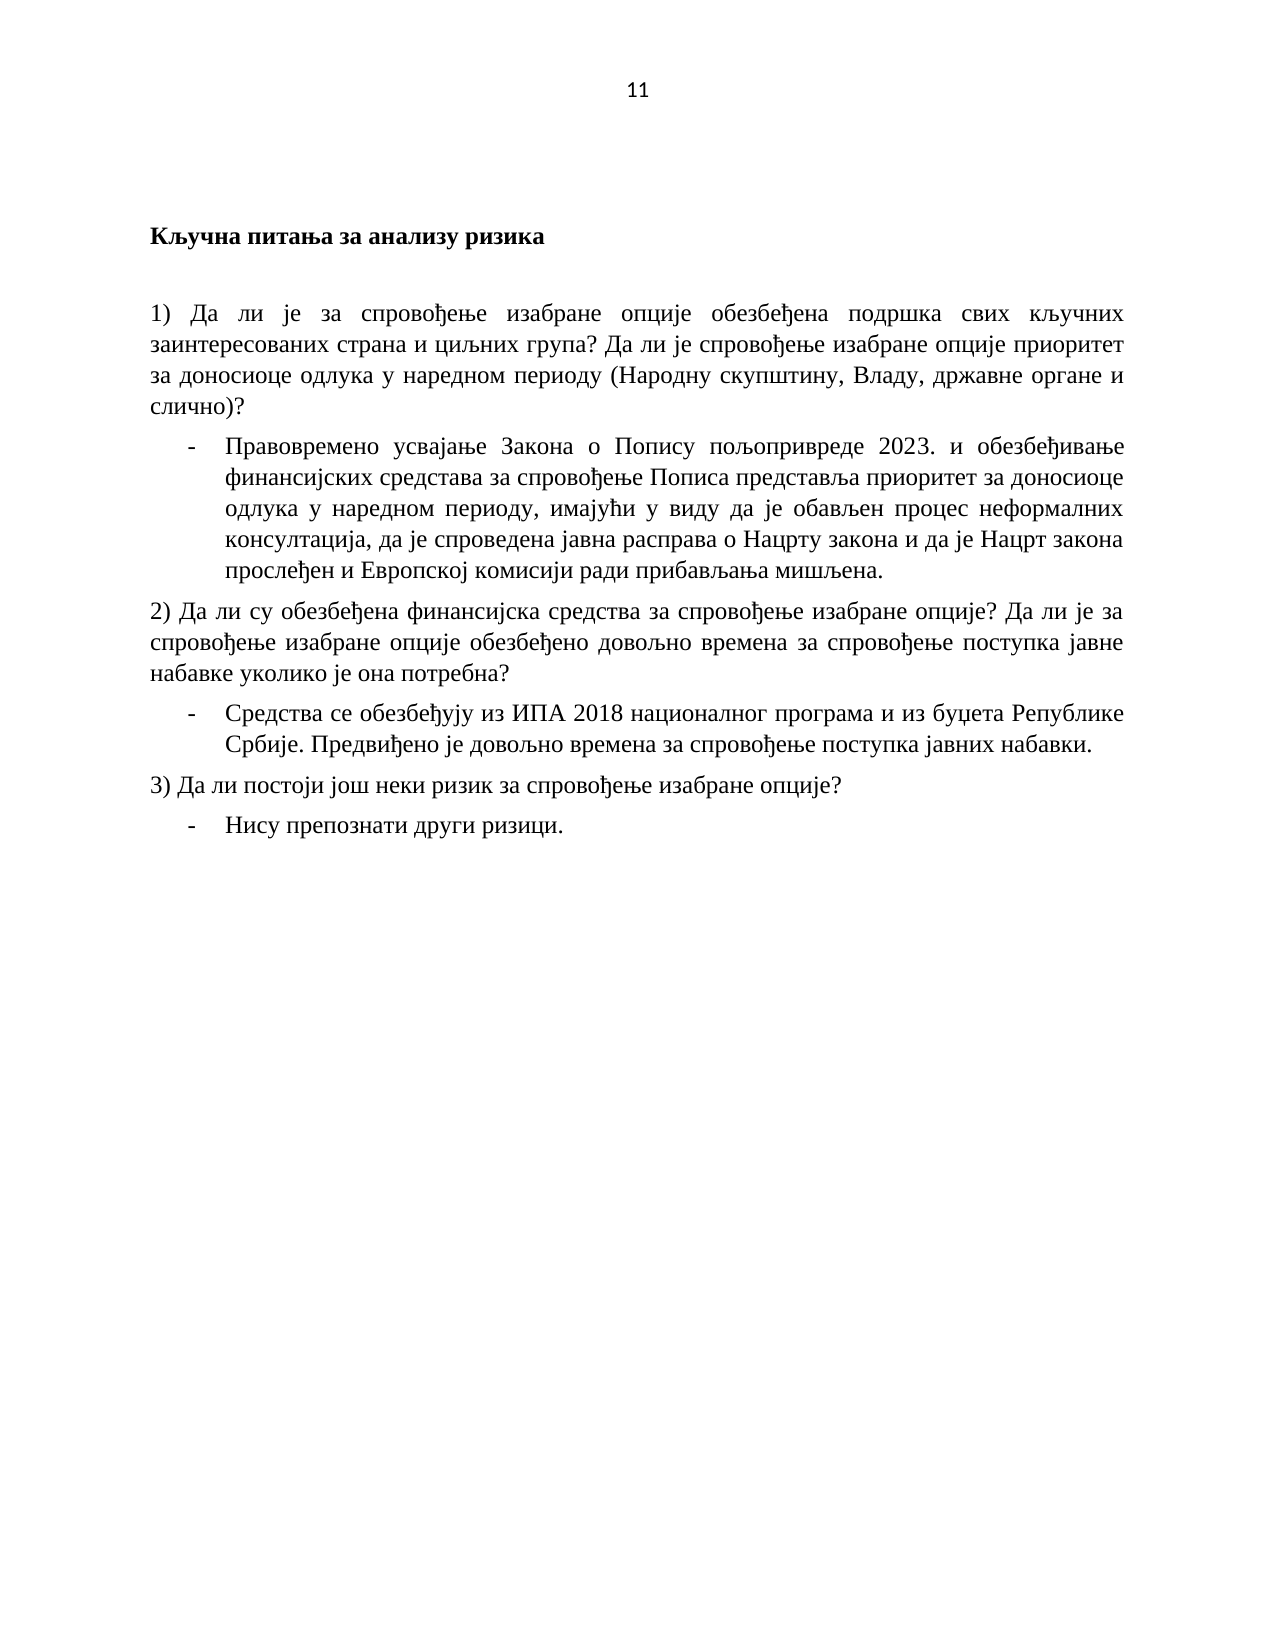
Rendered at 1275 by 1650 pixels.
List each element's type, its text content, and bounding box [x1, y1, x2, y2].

text Кључна питања за анализу ризика [150, 221, 1125, 250]
text 1) Да ли је за спровођење изабране опције обезбеђена подршка свих кључних заинтересованих страна и циљних група? Да ли је спровођење изабране опције приоритет за доносиоце одлука у наредном периоду (Народну скупштину, Владу, државне органе и слично)? [150, 298, 1125, 419]
list Правовремено усвајање Закона о Попису пољопривреде 2023. и обезбеђивање финансијских средстава за спровођење Пописа представља приоритет за доносиоце одлука у наредном периоду, имајући у виду да је обављен процес неформалних консултација, да је спроведена јавна расправа о Нацрту закона и да је Нацрт закона прослеђен и Европској комисији ради прибављања мишљена. [187, 431, 1125, 584]
list Нису препознати други ризици. [187, 810, 1125, 839]
text 2) Да ли су обезбеђена финансијска средства за спровођење изабране опције? Да ли је за спровођење изабране опције обезбеђено довољно времена за спровођење поступка јавне набавке уколико је она потребна? [150, 596, 1125, 687]
list Средства се обезбеђују из ИПА 2018 националног програма и из буџета Републике Србије. Предвиђено је довољно времена за спровођење поступка јавних набавки. [187, 698, 1125, 758]
text 3) Да ли постоји још неки ризик за спровођење изабране опције? [150, 770, 1125, 798]
